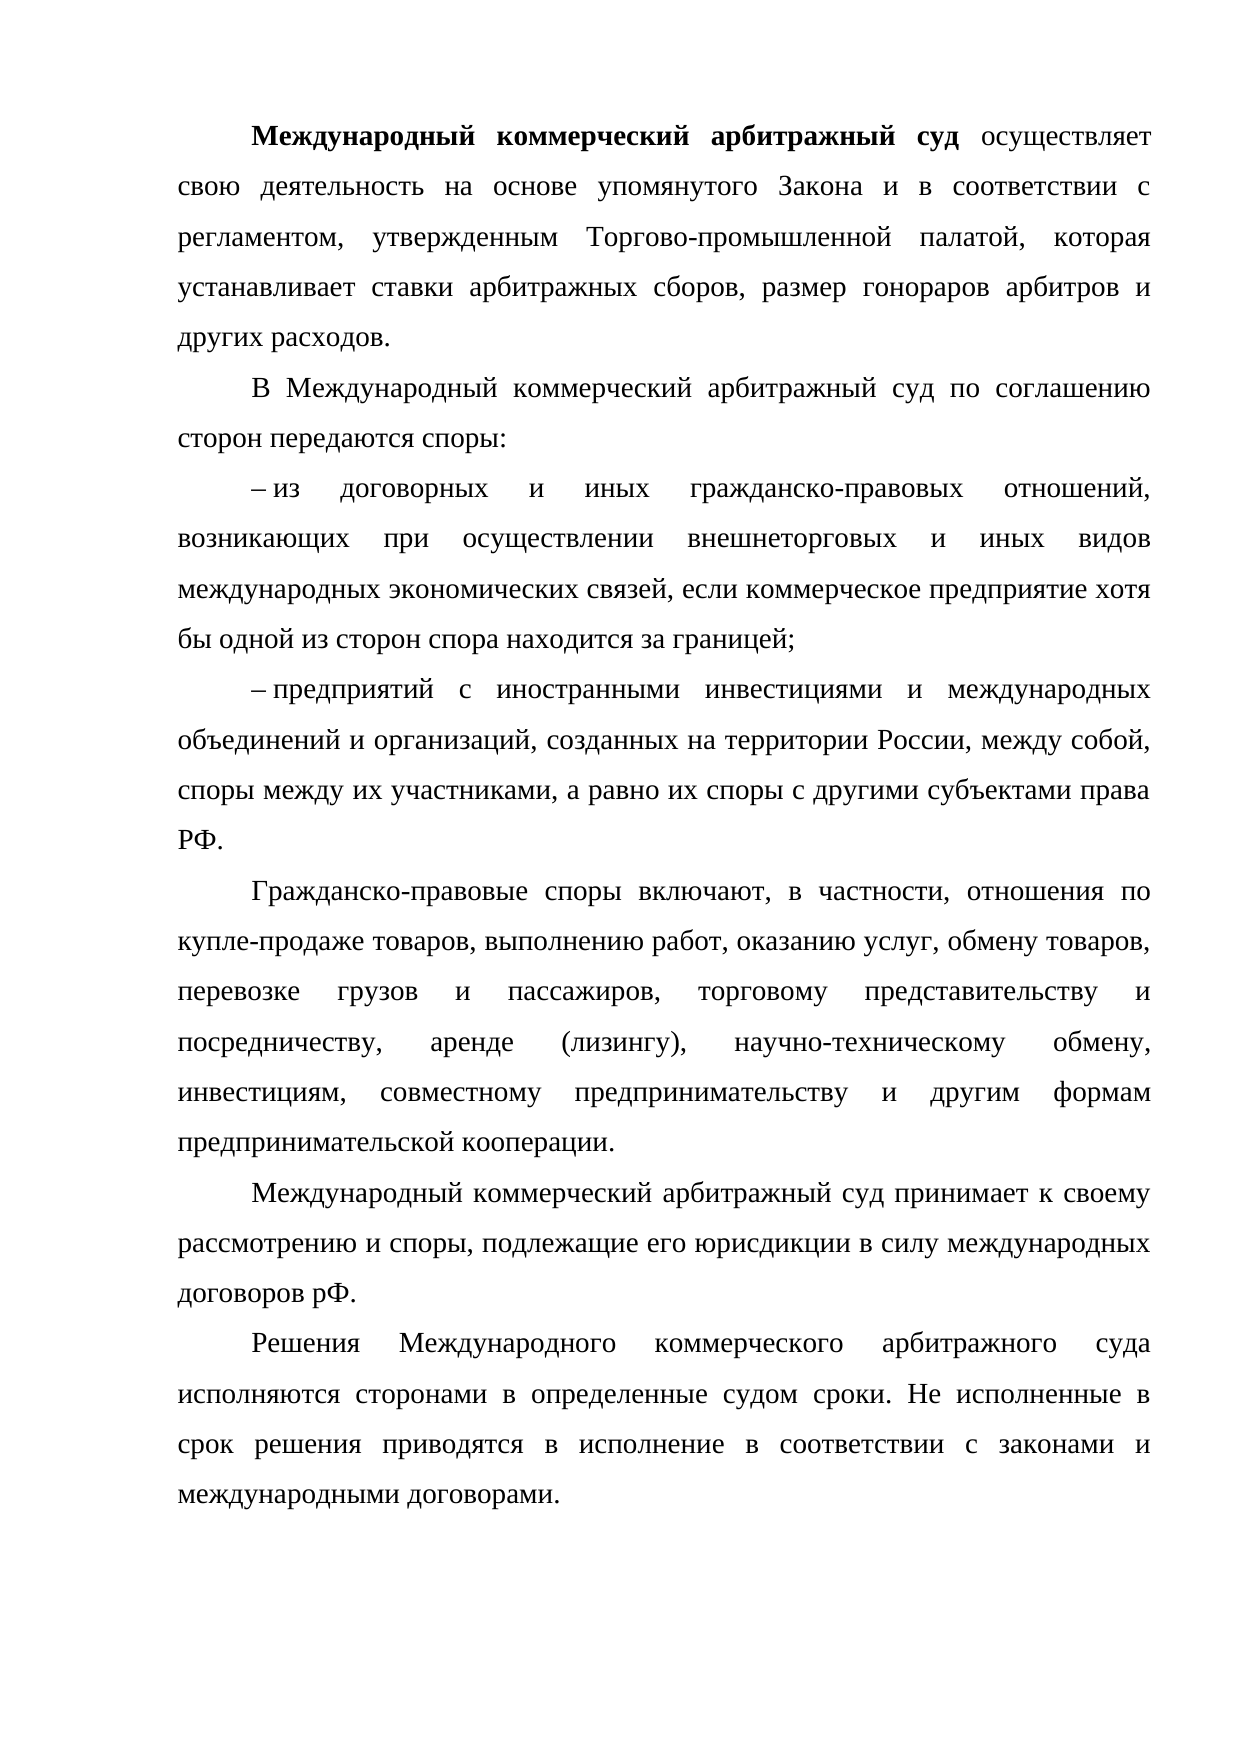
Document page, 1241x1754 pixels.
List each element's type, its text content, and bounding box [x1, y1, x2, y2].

text Международный коммерческий арбитражный суд принимает к своему рассмотрению и споры, подлежащие его юрисдикции в силу международных договоров рФ. [177, 1175, 1152, 1309]
text – предприятий с иностранными инвестициями и международных объединений и организаций, созданных на территории России, между собой, споры между их участниками, а равно их споры с другими субъектами права РФ. [177, 672, 1152, 856]
text – из договорных и иных гражданско-правовых отношений, возникающих при осуществлении внешнеторговых и иных видов международных экономических связей, если коммерческое предприятие хотя бы одной из сторон спора находится за границей; [177, 470, 1152, 655]
text Гражданско-правовые споры включают, в частности, отношения по купле-продаже товаров, выполнению работ, оказанию услуг, обмену товаров, перевозке грузов и пассажиров, торговому представительству и посредничеству, аренде (лизингу), научно-техническому обмену, инвестициям, совместному предпринимательству и другим формам предпринимательской кооперации. [177, 873, 1152, 1158]
text Решения Международного коммерческого арбитражного суда исполняются сторонами в определенные судом сроки. Не исполненные в срок решения приводятся в исполнение в соответствии с законами и международными договорами. [177, 1326, 1152, 1510]
text Международный коммерческий арбитражный суд осуществляет свою деятельность на основе упомянутого Закона и в соответствии с регламентом, утвержденным Торгово-промышленной палатой, которая устанавливает ставки арбитражных сборов, размер гонораров арбитров и других расходов. [177, 118, 1152, 353]
text В Международный коммерческий арбитражный суд по соглашению сторон передаются споры: [177, 370, 1152, 453]
